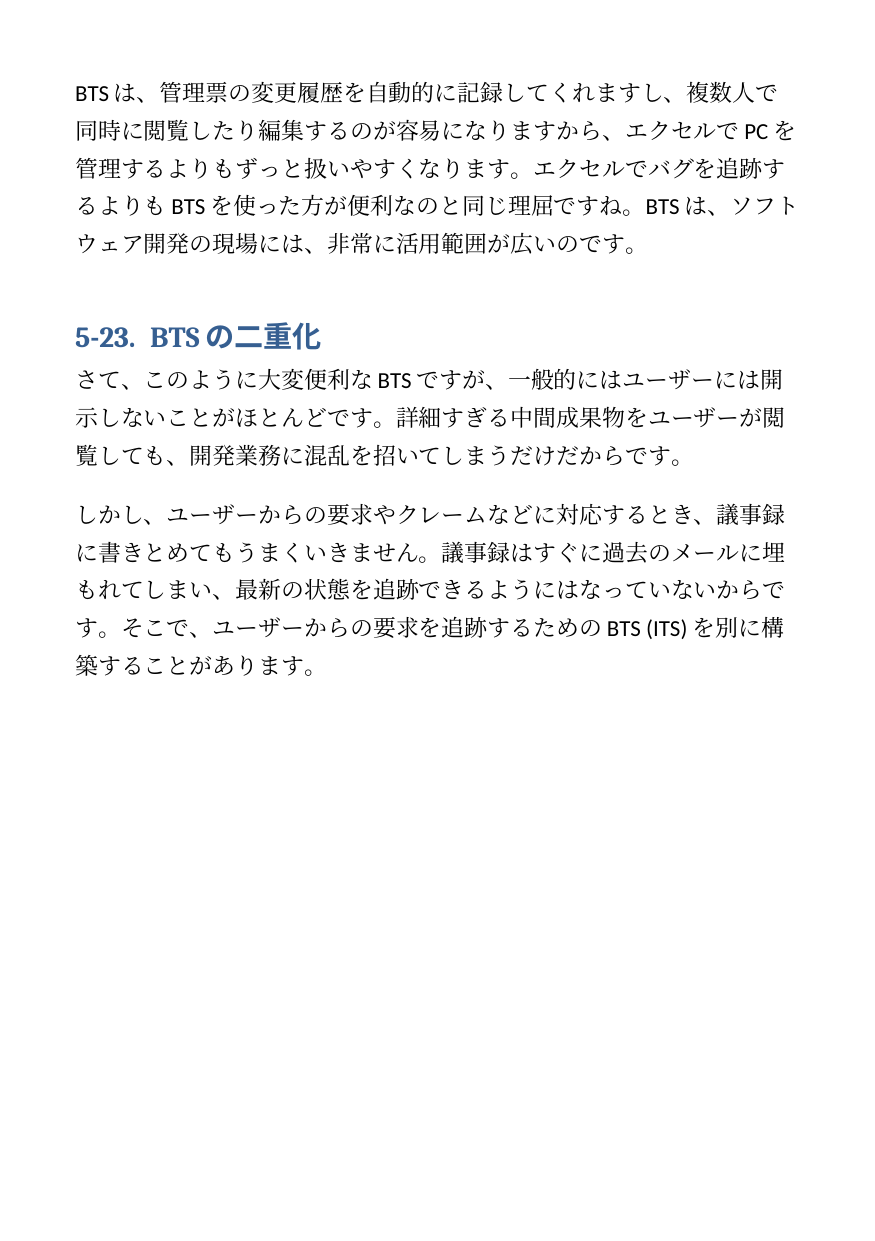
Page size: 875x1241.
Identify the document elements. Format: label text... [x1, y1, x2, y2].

subtitle BTSの二重化 [75, 314, 799, 356]
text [75, 75, 799, 259]
text しかし、ユーザーからの要求やクレームなどに対応するとき、議事録に書きとめてもうまくいきません。議事録はすぐに過去のメールに埋もれてしまい、最新の状態を追跡できるようにはなっていないからです。そこで、ユーザーからの要求を追跡するためのBTS (ITS) を別に構築することがあります。 [75, 497, 799, 681]
text さて、このように大変便利なBTSですが、一般的にはユーザーには開示しないことがほとんどです。詳細すぎる中間成果物をユーザーが閲覧しても、開発業務に混乱を招いてしまうだけだからです。 [75, 363, 799, 471]
